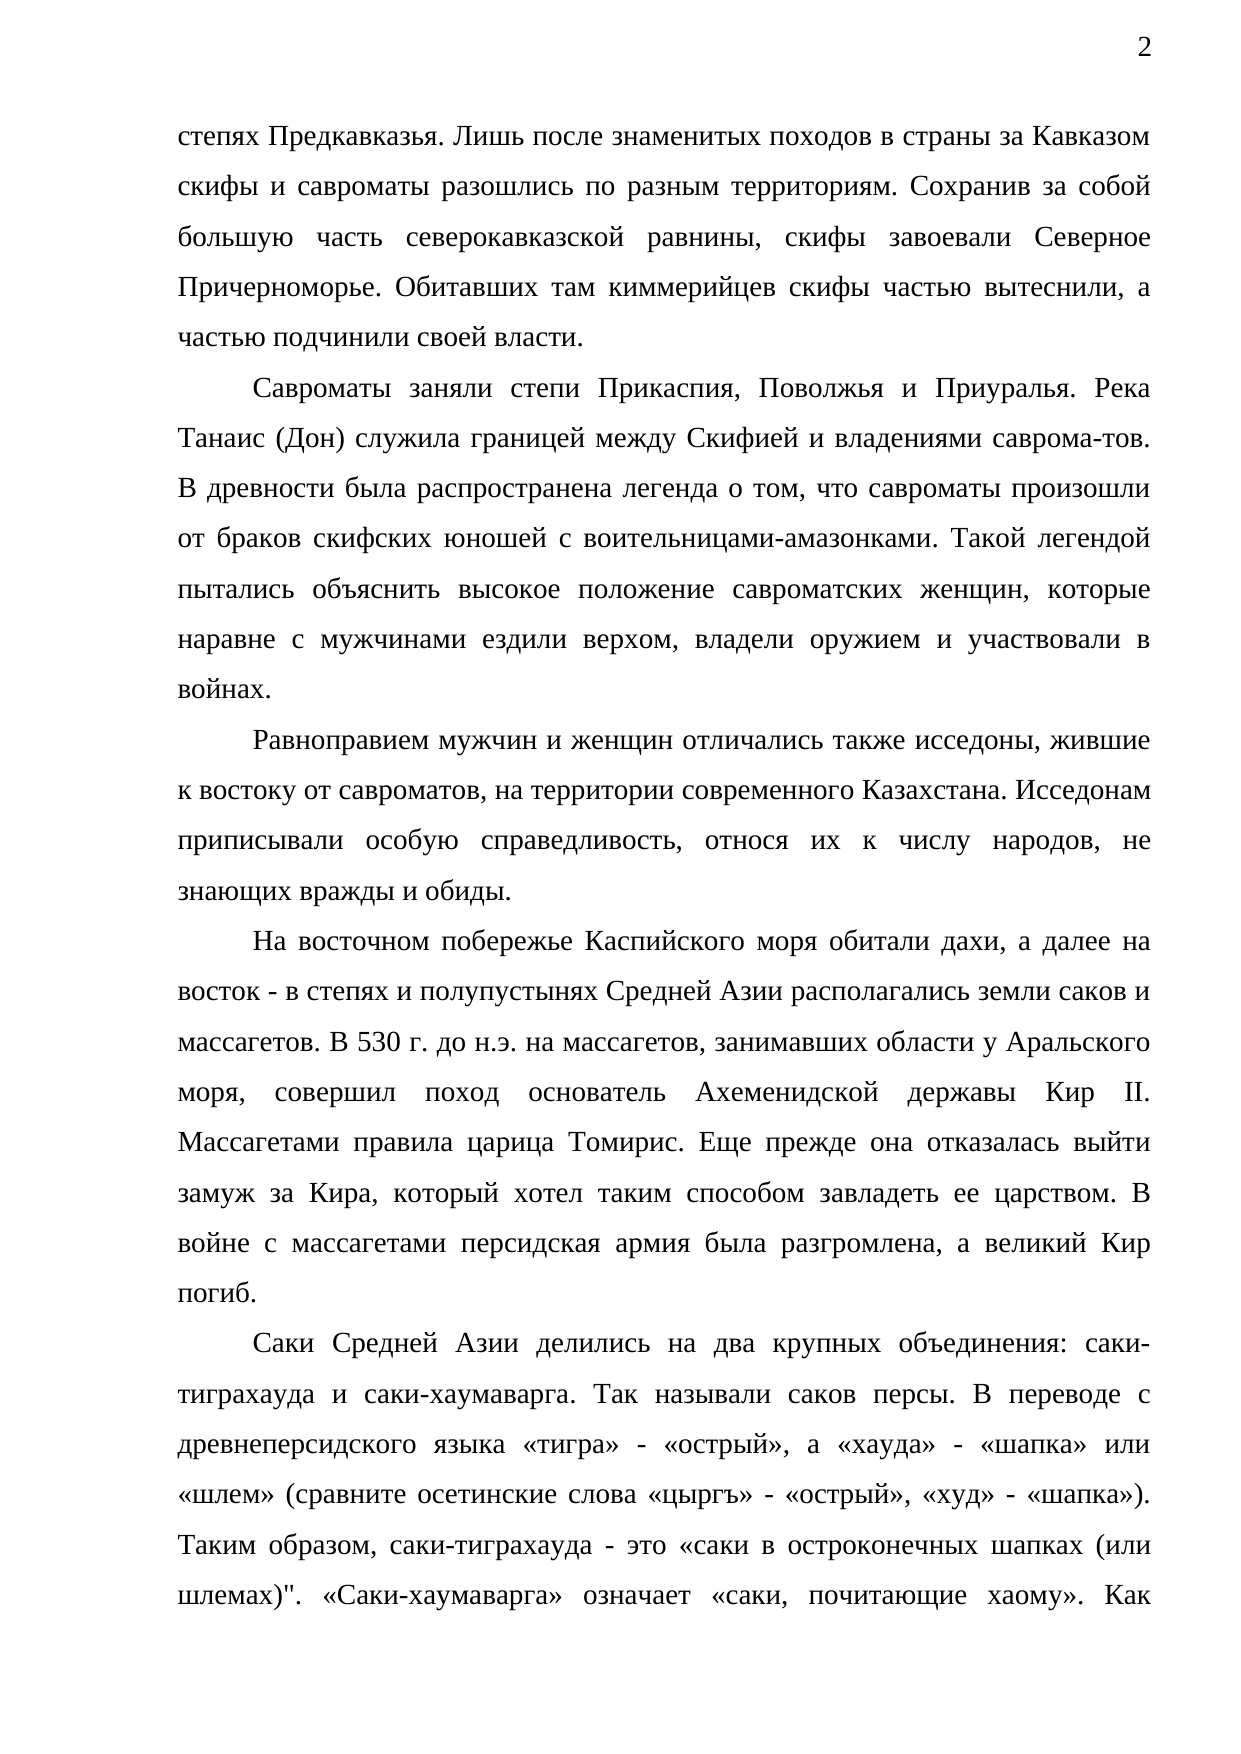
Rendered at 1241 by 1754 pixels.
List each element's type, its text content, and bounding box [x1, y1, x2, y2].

text На восточном побережье Каспийского моря обитали дахи, а далее на восток - в степях и полупустынях Средней Азии располагались земли саков и массагетов. В 530 г. до н.э. на массагетов, занимавших области у Аральского моря, совершил поход основатель Ахеменидской державы Кир II. Массагетами правила царица Томирис. Еще прежде она отказалась выйти замуж за Кира, который хотел таким способом завладеть ее царством. В войне с массагетами персидская армия была разгромлена, а великий Кир погиб. [177, 923, 1152, 1309]
text Савроматы заняли степи Прикаспия, Поволжья и Приуралья. Река Танаис (Дон) служила границей между Скифией и владениями саврома-тов. В древности была распространена легенда о том, что савроматы произошли от браков скифских юношей с воительницами-амазонками. Такой легендой пытались объяснить высокое положение савроматских женщин, которые наравне с мужчинами ездили верхом, владели оружием и участвовали в войнах. [177, 370, 1152, 705]
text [177, 118, 1152, 353]
text Равноправием мужчин и женщин отличались также исседоны, жившие к востоку от савроматов, на территории современного Казахстана. Исседонам приписывали особую справедливость, относя их к числу народов, не знающих вражды и обиды. [177, 722, 1152, 906]
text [177, 1326, 1152, 1611]
